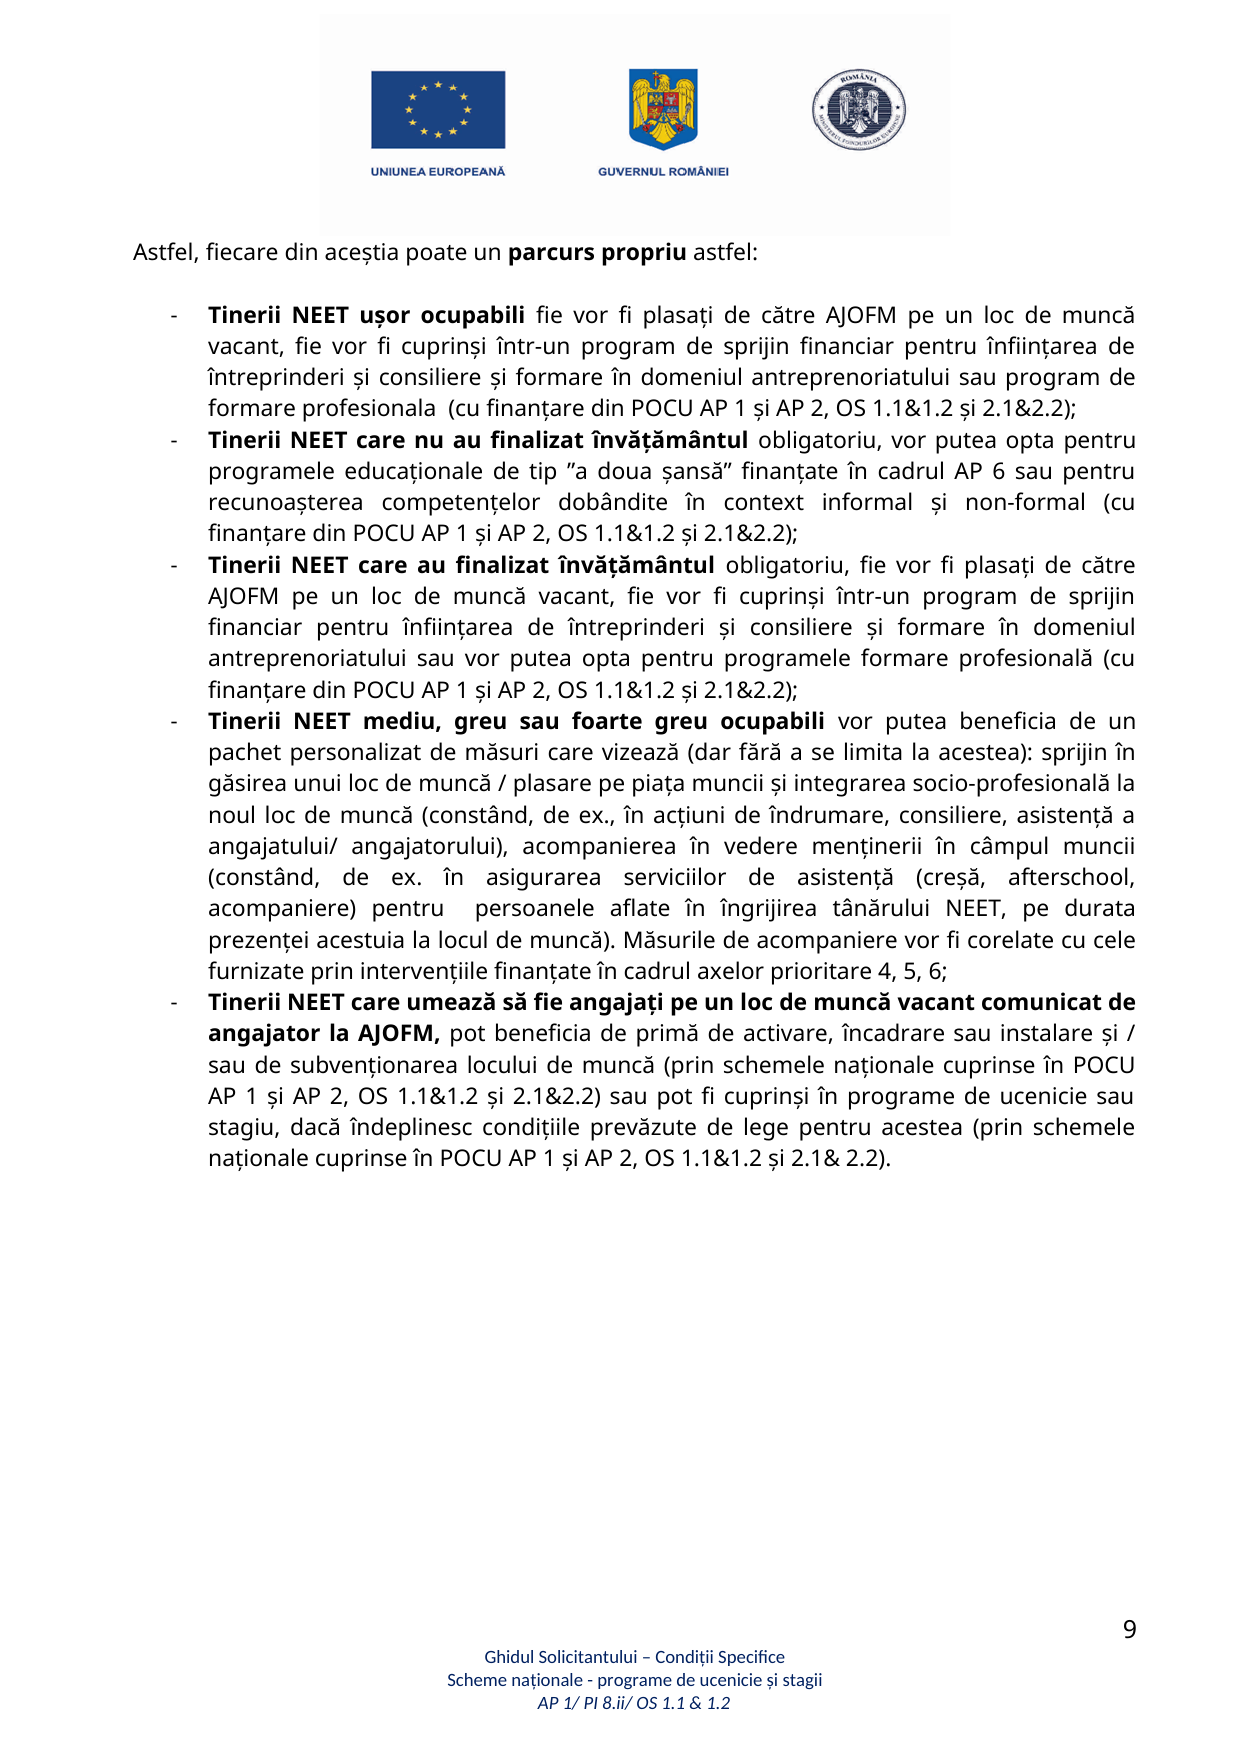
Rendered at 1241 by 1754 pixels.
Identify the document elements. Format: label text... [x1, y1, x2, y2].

picture [319, 14, 951, 236]
list Tinerii NEET care au finalizat învățământul obligatoriu, fie vor fi plasați de către AJOFM pe un loc de muncă vacant, fie vor fi cuprinși într-un program de sprijin financiar pentru înființarea de întreprinderi și consiliere și formare în domeniul antreprenoriatului sau vor putea opta pentru programele formare profesională (cu finanțare din POCU AP 1 și AP 2, OS 1.1&1.2 și 2.1&2.2); [170, 548, 1137, 705]
list Tinerii NEET mediu, greu sau foarte greu ocupabili vor putea beneficia de un pachet personalizat de măsuri care vizează (dar fără a se limita la acestea): sprijin în găsirea unui loc de muncă / plasare pe piața muncii și integrarea socio-profesională la noul loc de muncă (constând, de ex., în acțiuni de îndrumare, consiliere, asistență a angajatului/ angajatorului), acompanierea în vedere menținerii în câmpul muncii (constând, de ex. în asigurarea serviciilor de asistență (creșă, afterschool, acompaniere) pentru persoanele aflate în îngrijirea tânărului NEET, pe durata prezenței acestuia la locul de muncă). Măsurile de acompaniere vor fi corelate cu cele furnizate prin intervențiile finanțate în cadrul axelor prioritare 4, 5, 6; [170, 705, 1137, 986]
list Tinerii NEET ușor ocupabili fie vor fi plasați de către AJOFM pe un loc de muncă vacant, fie vor fi cuprinși într-un program de sprijin financiar pentru înființarea de întreprinderi și consiliere și formare în domeniul antreprenoriatului sau program de formare profesionala (cu finanțare din POCU AP 1 și AP 2, OS 1.1&1.2 și 2.1&2.2); [170, 298, 1137, 423]
list Tinerii NEET care umează să fie angajați pe un loc de muncă vacant comunicat de angajator la AJOFM, pot beneficia de primă de activare, încadrare sau instalare și / sau de subvenționarea locului de muncă (prin schemele naționale cuprinse în POCU AP 1 și AP 2, OS 1.1&1.2 și 2.1&2.2) sau pot fi cuprinși în programe de ucenicie sau stagiu, dacă îndeplinesc condițiile prevăzute de lege pentru acestea (prin schemele naționale cuprinse în POCU AP 1 și AP 2, OS 1.1&1.2 și 2.1& 2.2). [170, 986, 1137, 1173]
text Astfel, fiecare din aceștia poate un parcurs propriu astfel: [133, 236, 1137, 267]
list Tinerii NEET care nu au finalizat învățământul obligatoriu, vor putea opta pentru programele educaționale de tip ”a doua șansă” finanțate în cadrul AP 6 sau pentru recunoașterea competențelor dobândite în context informal și non-formal (cu finanțare din POCU AP 1 și AP 2, OS 1.1&1.2 și 2.1&2.2); [170, 423, 1137, 548]
